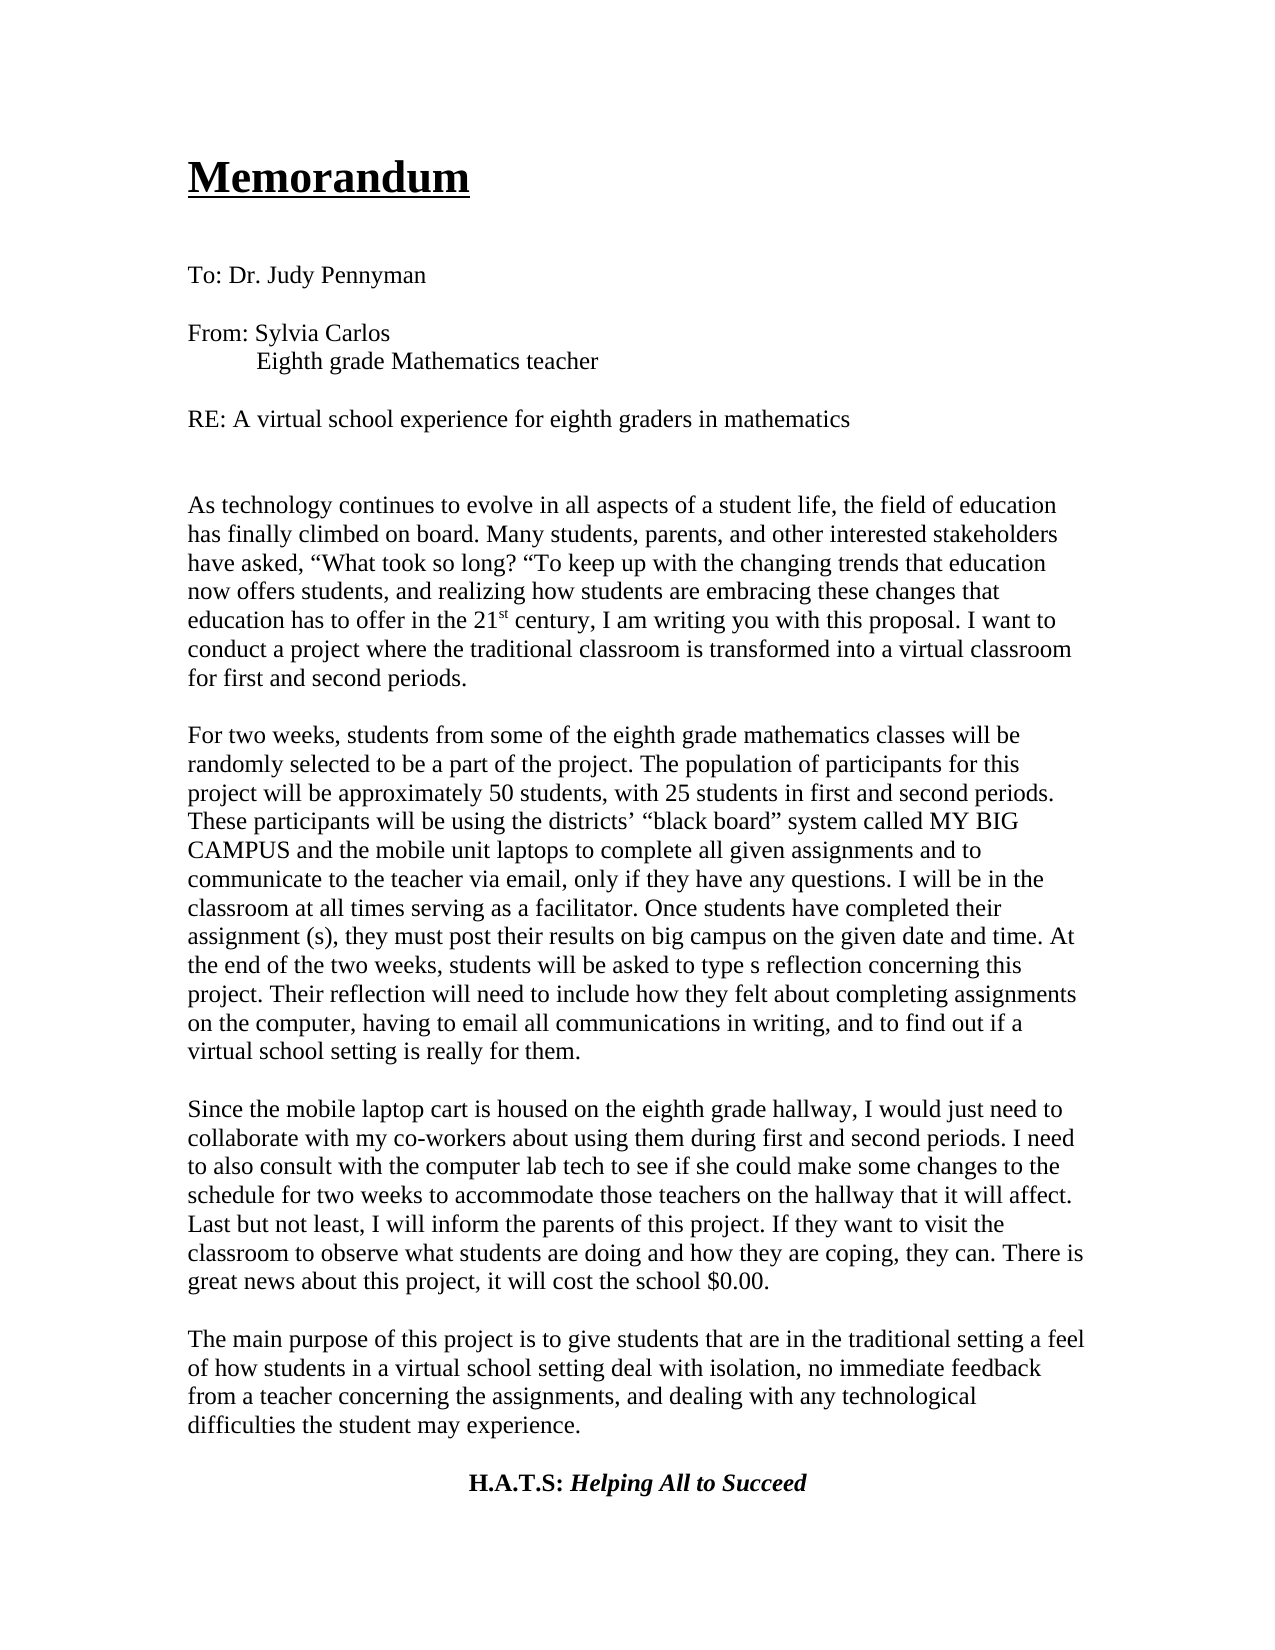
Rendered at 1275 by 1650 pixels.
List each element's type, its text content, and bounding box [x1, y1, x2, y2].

text For two weeks, students from some of the eighth grade mathematics classes will be randomly selected to be a part of the project. The population of participants for this project will be approximately 50 students, with 25 students in first and second periods. These participants will be using the districts’ “black board” system called MY BIG CAMPUS and the mobile unit laptops to complete all given assignments and to communicate to the teacher via email, only if they have any questions. I will be in the classroom at all times serving as a facilitator. Once students have completed their assignment (s), they must post their results on big campus on the given date and time. At the end of the two weeks, students will be asked to type s reflection concerning this project. Their reflection will need to include how they felt about completing assignments on the computer, having to email all communications in writing, and to find out if a virtual school setting is really for them. [187, 720, 1087, 1065]
text The main purpose of this project is to give students that are in the traditional setting a feel of how students in a virtual school setting deal with isolation, no immediate feedback from a teacher concerning the assignments, and dealing with any technological difficulties the student may experience. [187, 1324, 1087, 1439]
text H.A.T.S: Helping All to Succeed [187, 1468, 1087, 1496]
text Eighth grade Mathematics teacher [187, 346, 1087, 375]
text From: Sylvia Carlos [187, 318, 1087, 346]
text Memorandum [187, 150, 1087, 203]
text To: Dr. Judy Pennyman [187, 260, 1087, 289]
text Since the mobile laptop cart is housed on the eighth grade hallway, I would just need to collaborate with my co-workers about using them during first and second periods. I need to also consult with the computer lab tech to see if she could make some changes to the schedule for two weeks to accommodate those teachers on the hallway that it will affect. Last but not least, I will inform the parents of this project. If they want to visit the classroom to observe what students are doing and how they are coping, they can. There is great news about this project, it will cost the school $0.00. [187, 1094, 1087, 1295]
text As technology continues to evolve in all aspects of a student life, the field of education has finally climbed on board. Many students, parents, and other interested stakeholders have asked, “What took so long? “To keep up with the changing trends that education now offers students, and realizing how students are embracing these changes that education has to offer in the 21st century, I am writing you with this proposal. I want to conduct a project where the traditional classroom is transformed into a virtual classroom for first and second periods. [187, 490, 1087, 691]
text RE: A virtual school experience for eighth graders in mathematics [187, 404, 1087, 433]
